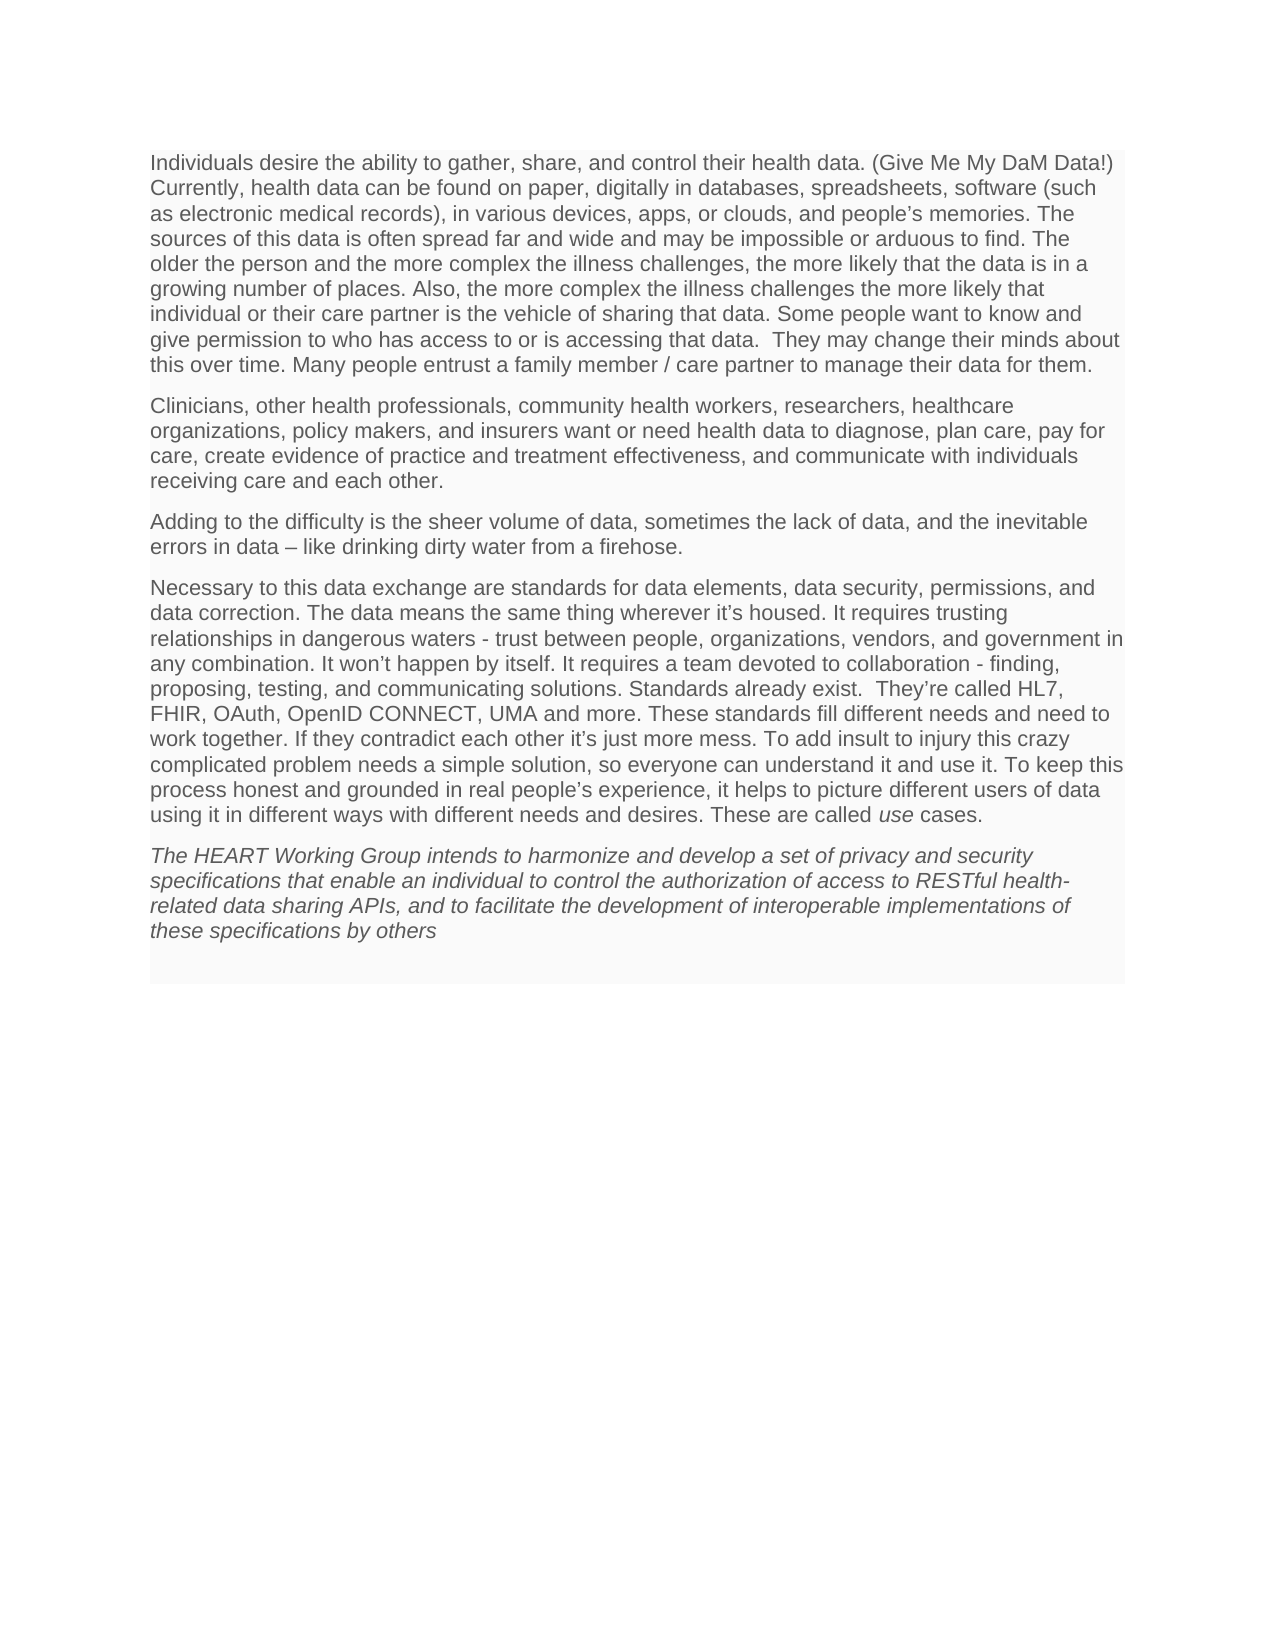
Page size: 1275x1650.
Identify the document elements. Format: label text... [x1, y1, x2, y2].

text The HEART Working Group intends to harmonize and develop a set of privacy and security specifications that enable an individual to control the authorization of access to RESTful health-related data sharing APIs, and to facilitate the development of interoperable implementations of these specifications by others [150, 843, 1125, 943]
text Clinicians, other health professionals, community health workers, researchers, healthcare organizations, policy makers, and insurers want or need health data to diagnose, plan care, pay for care, create evidence of practice and treatment effectiveness, and communicate with individuals receiving care and each other. [150, 392, 1125, 493]
text Necessary to this data exchange are standards for data elements, data security, permissions, and data correction. The data means the same thing wherever it’s housed. It requires trusting relationships in dangerous waters - trust between people, organizations, vendors, and government in any combination. It won’t happen by itself. It requires a team devoted to collaboration - finding, proposing, testing, and communicating solutions. Standards already exist. They’re called HL7, FHIR, OAuth, OpenID CONNECT, UMA and more. These standards fill different needs and need to work together. If they contradict each other it’s just more mess. To add insult to injury this crazy complicated problem needs a simple solution, so everyone can understand it and use it. To keep this process honest and grounded in real people’s experience, it helps to picture different users of data using it in different ways with different needs and desires. These are called use cases. [150, 575, 1125, 827]
text Individuals desire the ability to gather, share, and control their health data. (Give Me My DaM Data!) Currently, health data can be found on paper, digitally in databases, spreadsheets, software (such as electronic medical records), in various devices, apps, or clouds, and people’s memories. The sources of this data is often spread far and wide and may be impossible or arduous to find. The older the person and the more complex the illness challenges, the more likely that the data is in a growing number of places. Also, the more complex the illness challenges the more likely that individual or their care partner is the vehicle of sharing that data. Some people want to know and give permission to who has access to or is accessing that data. They may change their minds about this over time. Many people entrust a family member / care partner to manage their data for them. [150, 150, 1125, 377]
text Adding to the difficulty is the sheer volume of data, sometimes the lack of data, and the inevitable errors in data – like drinking dirty water from a firehose. [150, 509, 1125, 559]
